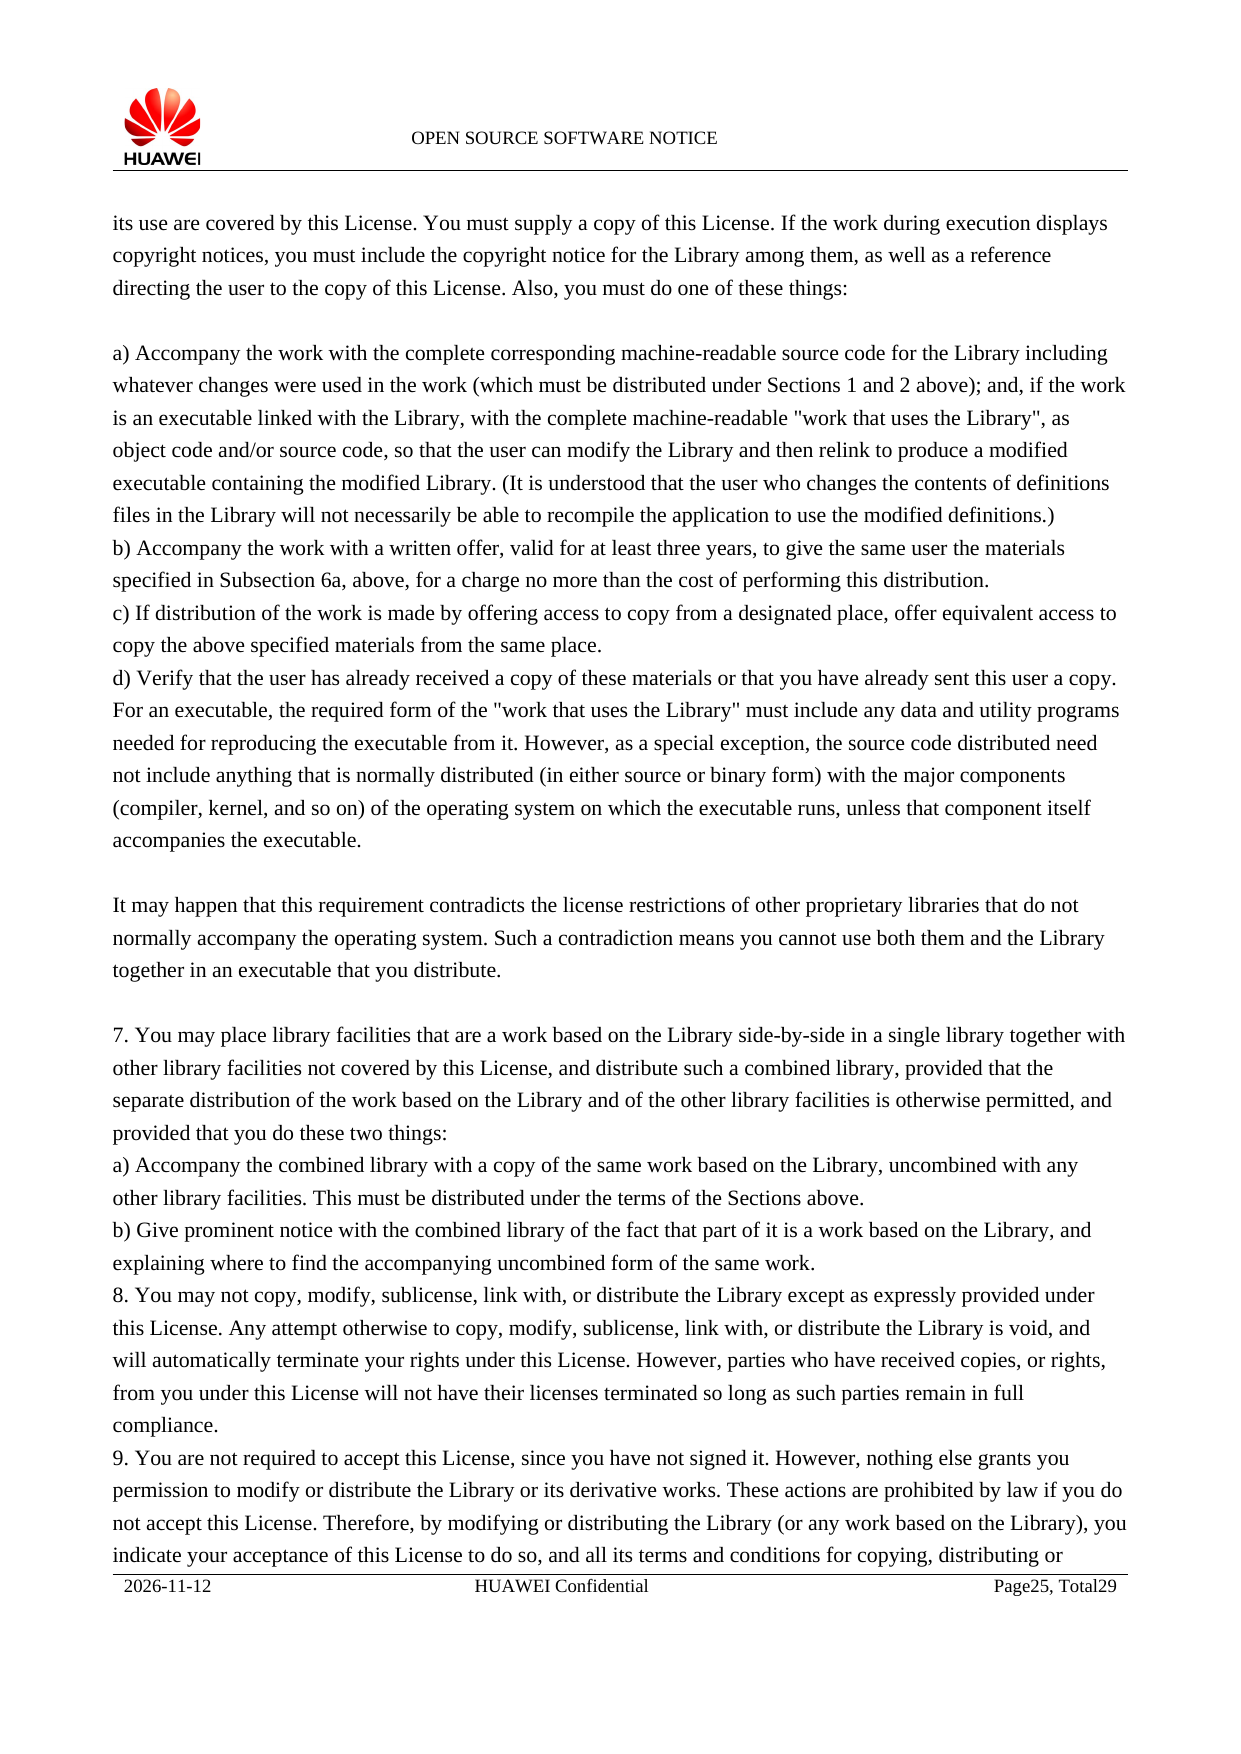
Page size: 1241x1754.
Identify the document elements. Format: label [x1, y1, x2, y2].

picture [124, 88, 201, 165]
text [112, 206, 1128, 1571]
